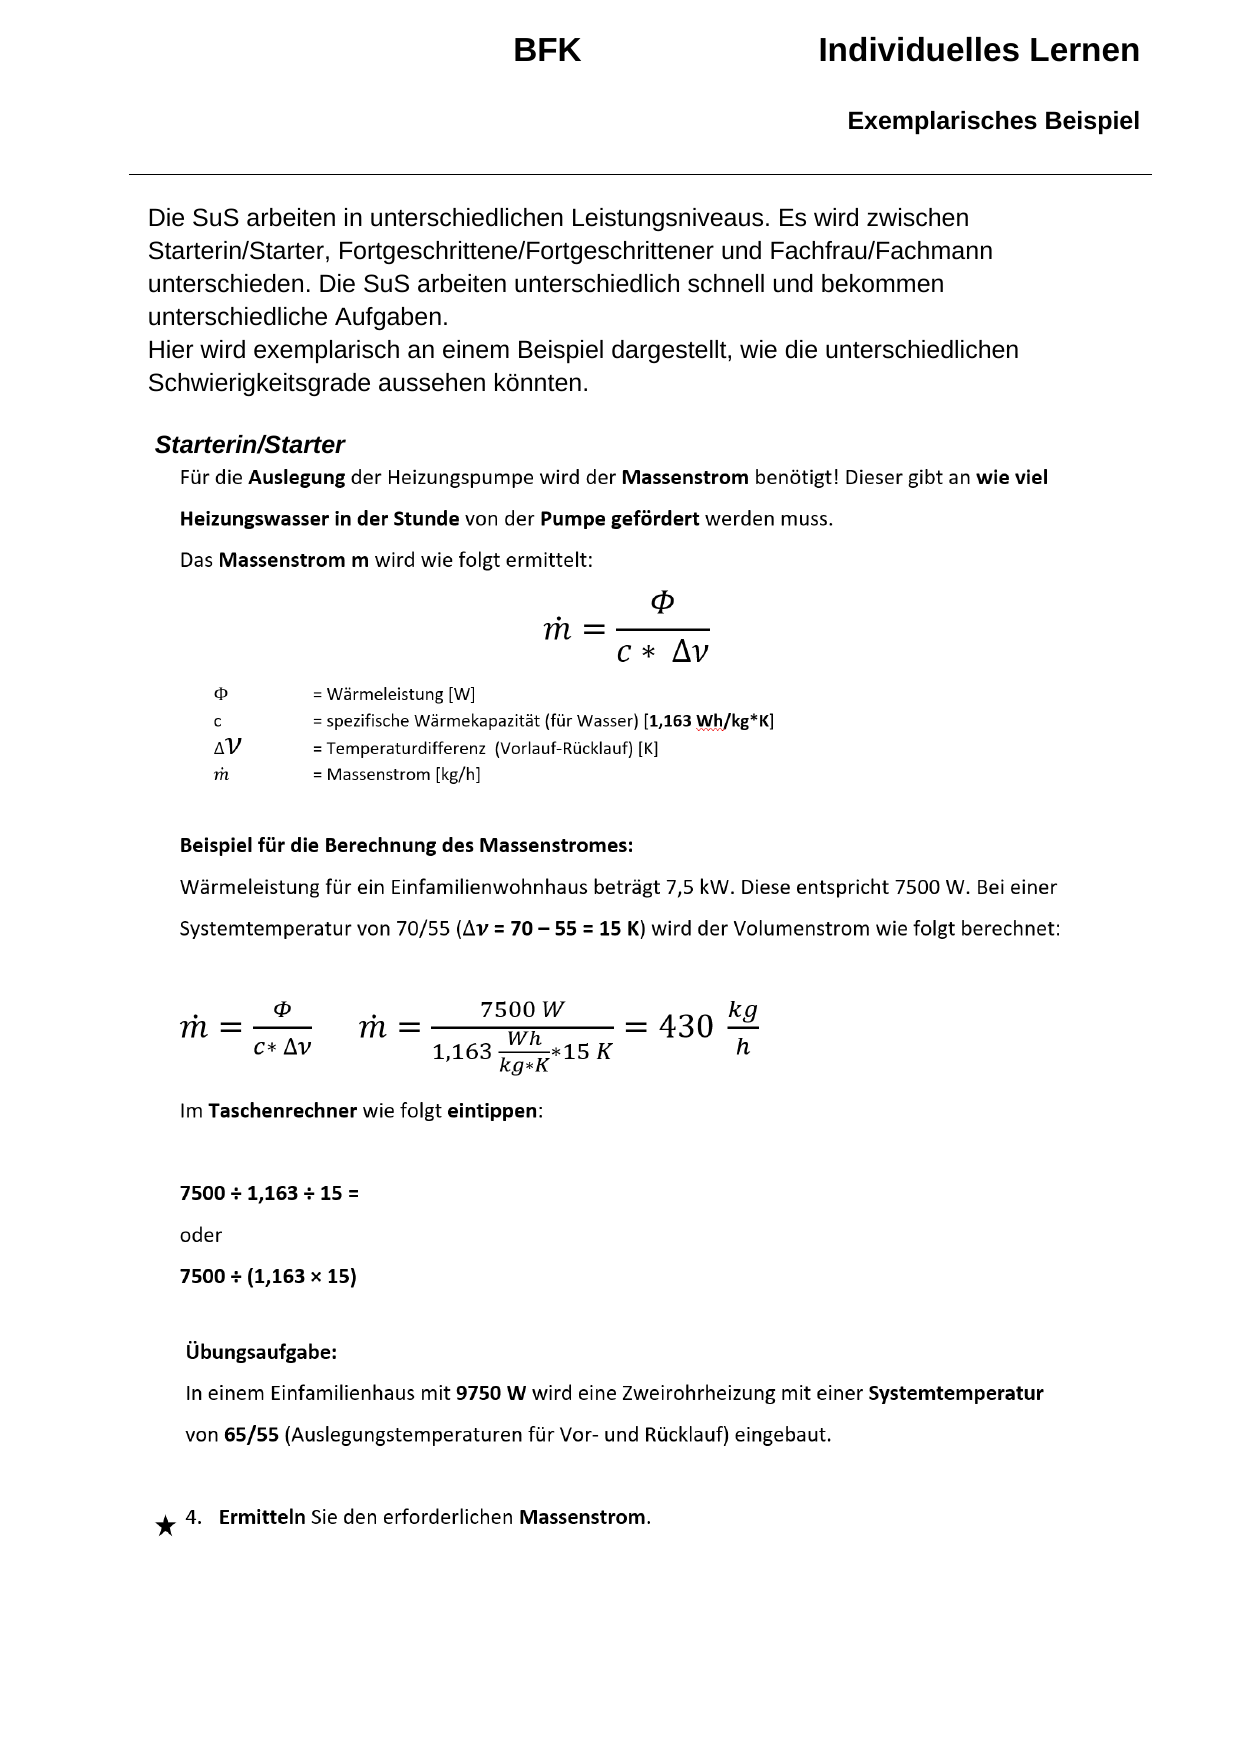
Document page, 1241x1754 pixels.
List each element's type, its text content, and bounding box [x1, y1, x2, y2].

picture [147, 458, 1093, 1300]
text Starterin/Starter [148, 430, 1093, 458]
picture [147, 1327, 1093, 1539]
text Die SuS arbeiten in unterschiedlichen Leistungsniveaus. Es wird zwischen Starterin/Starter, Fortgeschrittene/Fortgeschrittener und Fachfrau/Fachmann unterschieden. Die SuS arbeiten unterschiedlich schnell und bekommen unterschiedliche Aufgaben. [148, 203, 1093, 331]
text Hier wird exemplarisch an einem Beispiel dargestellt, wie die unterschiedlichen Schwierigkeitsgrade aussehen könnten. [148, 335, 1093, 397]
